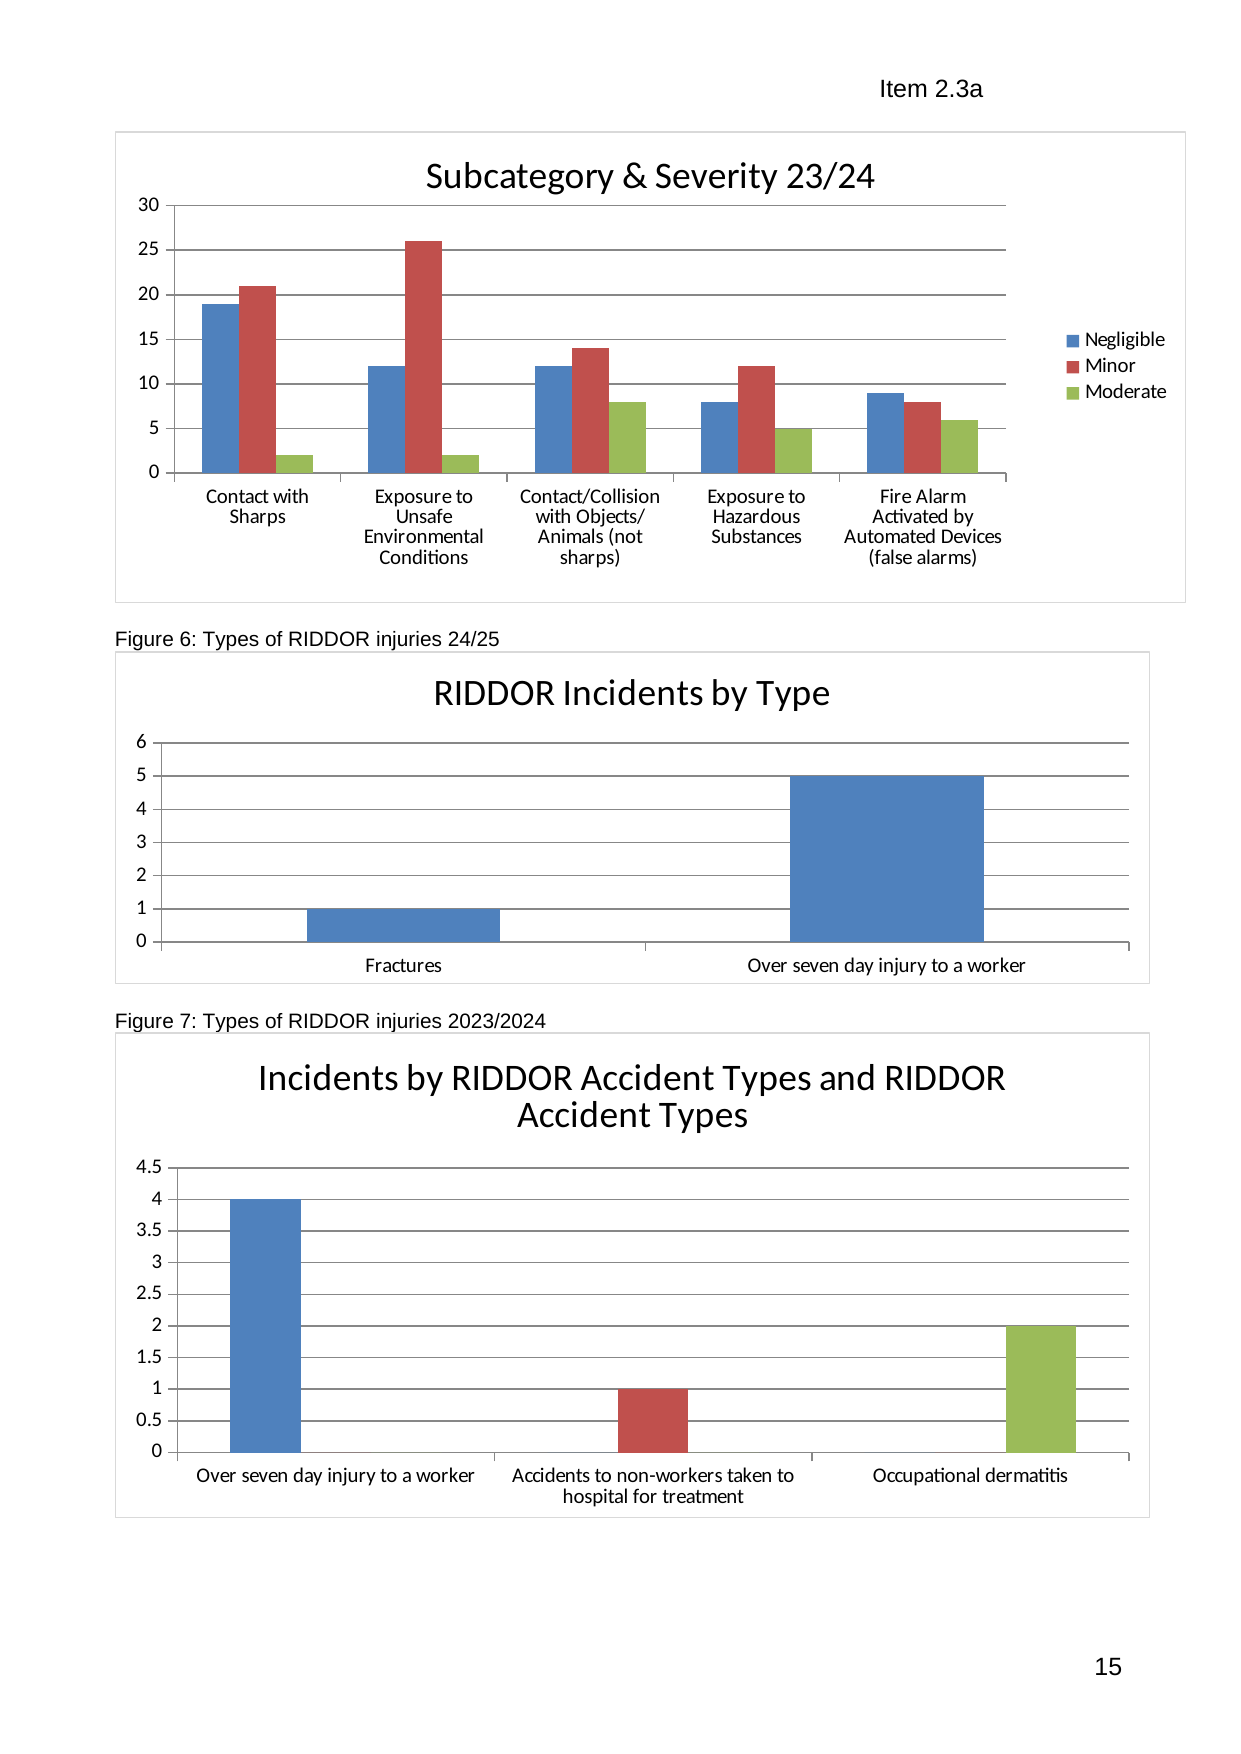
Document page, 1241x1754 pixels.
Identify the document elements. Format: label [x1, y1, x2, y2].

table_cell [103, 131, 1201, 1636]
